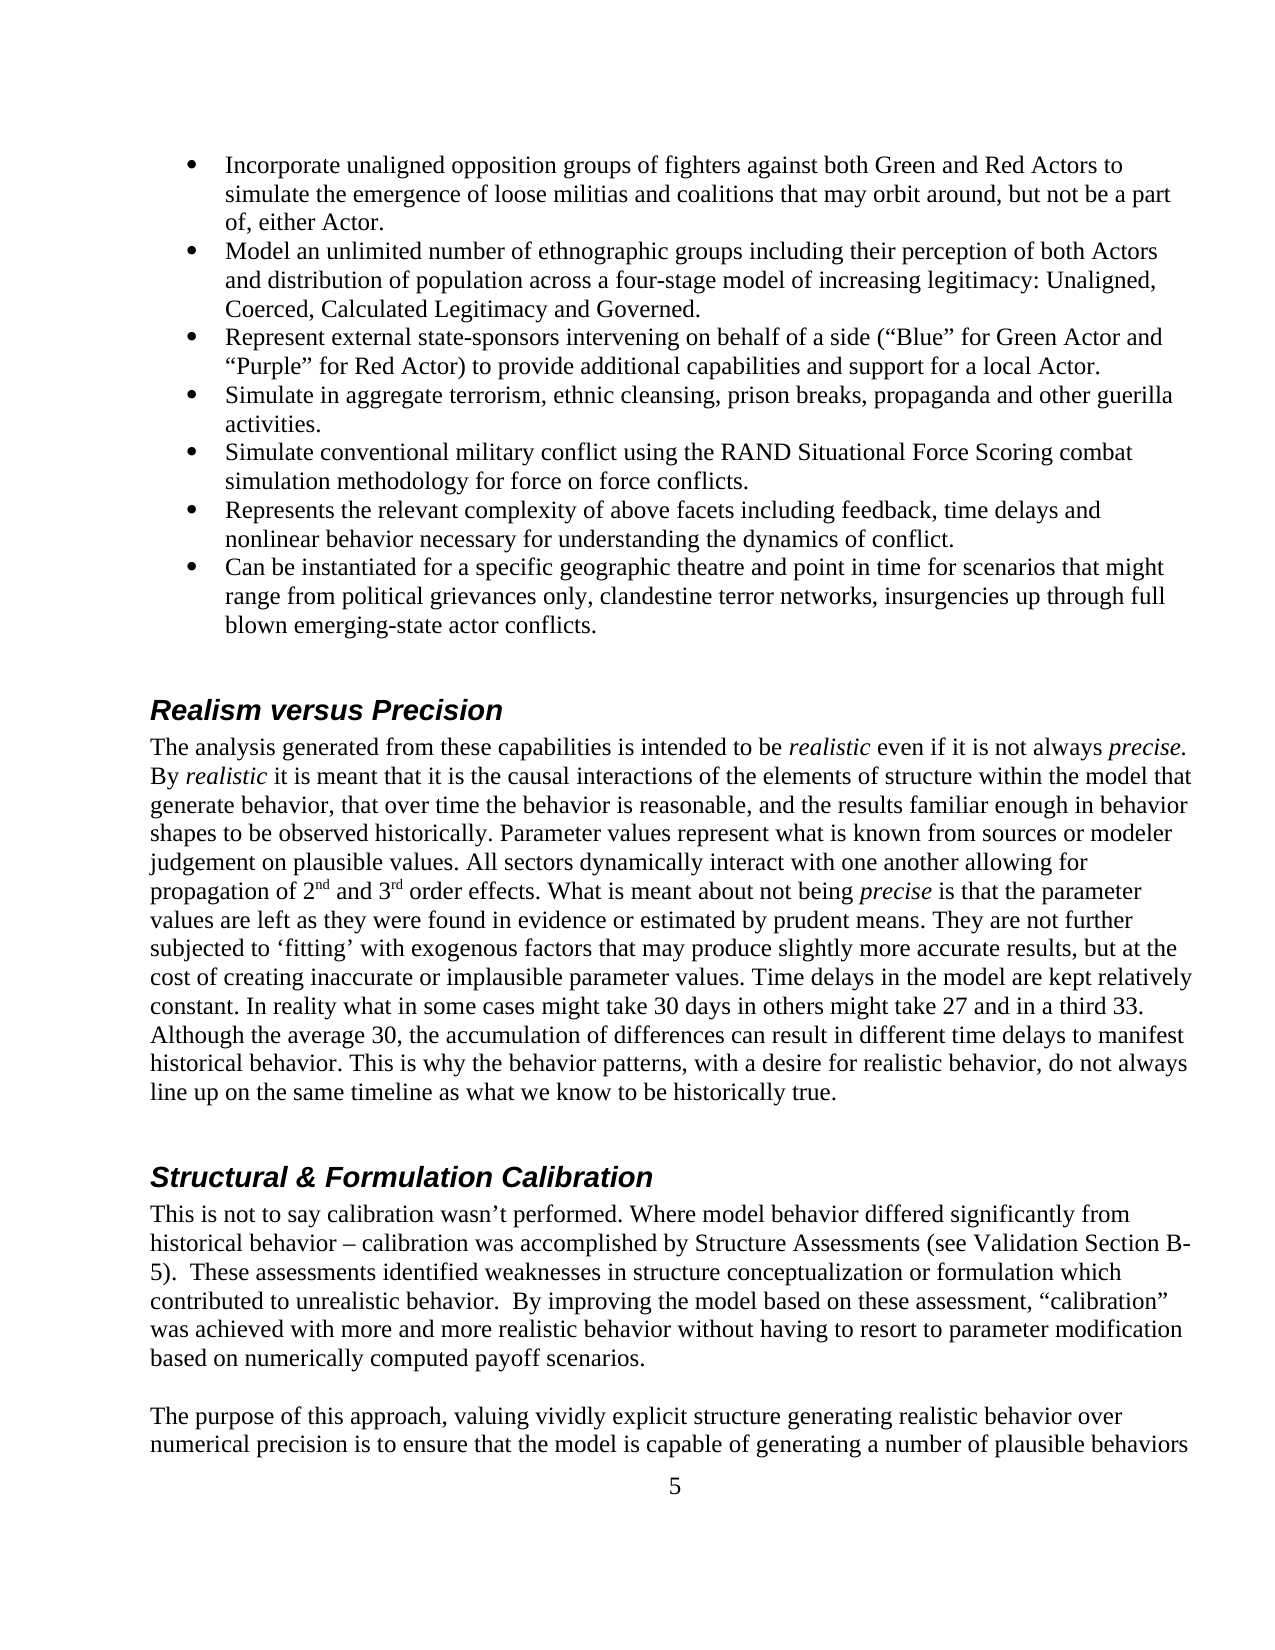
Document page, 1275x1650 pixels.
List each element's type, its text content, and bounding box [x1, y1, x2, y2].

subtitle Structural & Formulation Calibration [150, 1160, 1200, 1193]
list Model an unlimited number of ethnographic groups including their perception of both Actors and distribution of population across a four-stage model of increasing legitimacy: Unaligned, Coerced, Calculated Legitimacy and Governed. [187, 236, 1200, 322]
list Incorporate unaligned opposition groups of fighters against both Green and Red Actors to simulate the emergence of loose militias and coalitions that may orbit around, but not be a part of, either Actor. [187, 150, 1200, 236]
subtitle Realism versus Precision [150, 692, 1200, 726]
list Represents the relevant complexity of above facets including feedback, time delays and nonlinear behavior necessary for understanding the dynamics of conflict. [187, 495, 1200, 552]
text This is not to say calibration wasn’t performed. Where model behavior differed significantly from historical behavior – calibration was accomplished by Structure Assessments (see Validation Section B-5). These assessments identified weaknesses in structure conceptualization or formulation which contributed to unrealistic behavior. By improving the model based on these assessment, “calibration” was achieved with more and more realistic behavior without having to resort to parameter modification based on numerically computed payoff scenarios. [150, 1199, 1200, 1372]
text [150, 1401, 1200, 1458]
list Represent external state-sponsors intervening on behalf of a side (“Blue” for Green Actor and “Purple” for Red Actor) to provide additional capabilities and support for a local Actor. [187, 322, 1200, 380]
list Simulate conventional military conflict using the RAND Situational Force Scoring combat simulation methodology for force on force conflicts. [187, 437, 1200, 495]
list Can be instantiated for a specific geographic theatre and point in time for scenarios that might range from political grievances only, clandestine terror networks, insurgencies up through full blown emerging-state actor conflicts. [187, 552, 1200, 639]
text The analysis generated from these capabilities is intended to be realistic even if it is not always precise. By realistic it is meant that it is the causal interactions of the elements of structure within the model that generate behavior, that over time the behavior is reasonable, and the results familiar enough in behavior shapes to be observed historically. Parameter values represent what is known from sources or modeler judgement on plausible values. All sectors dynamically interact with one another allowing for propagation of 2nd and 3rd order effects. What is meant about not being precise is that the parameter values are left as they were found in evidence or estimated by prudent means. They are not further subjected to ‘fitting’ with exogenous factors that may produce slightly more accurate results, but at the cost of creating inaccurate or implausible parameter values. Time delays in the model are kept relatively constant. In reality what in some cases might take 30 days in others might take 27 and in a third 33. Although the average 30, the accumulation of differences can result in different time delays to manifest historical behavior. This is why the behavior patterns, with a desire for realistic behavior, do not always line up on the same timeline as what we know to be historically true. [150, 732, 1200, 1106]
list Simulate in aggregate terrorism, ethnic cleansing, prison breaks, propaganda and other guerilla activities. [187, 380, 1200, 437]
